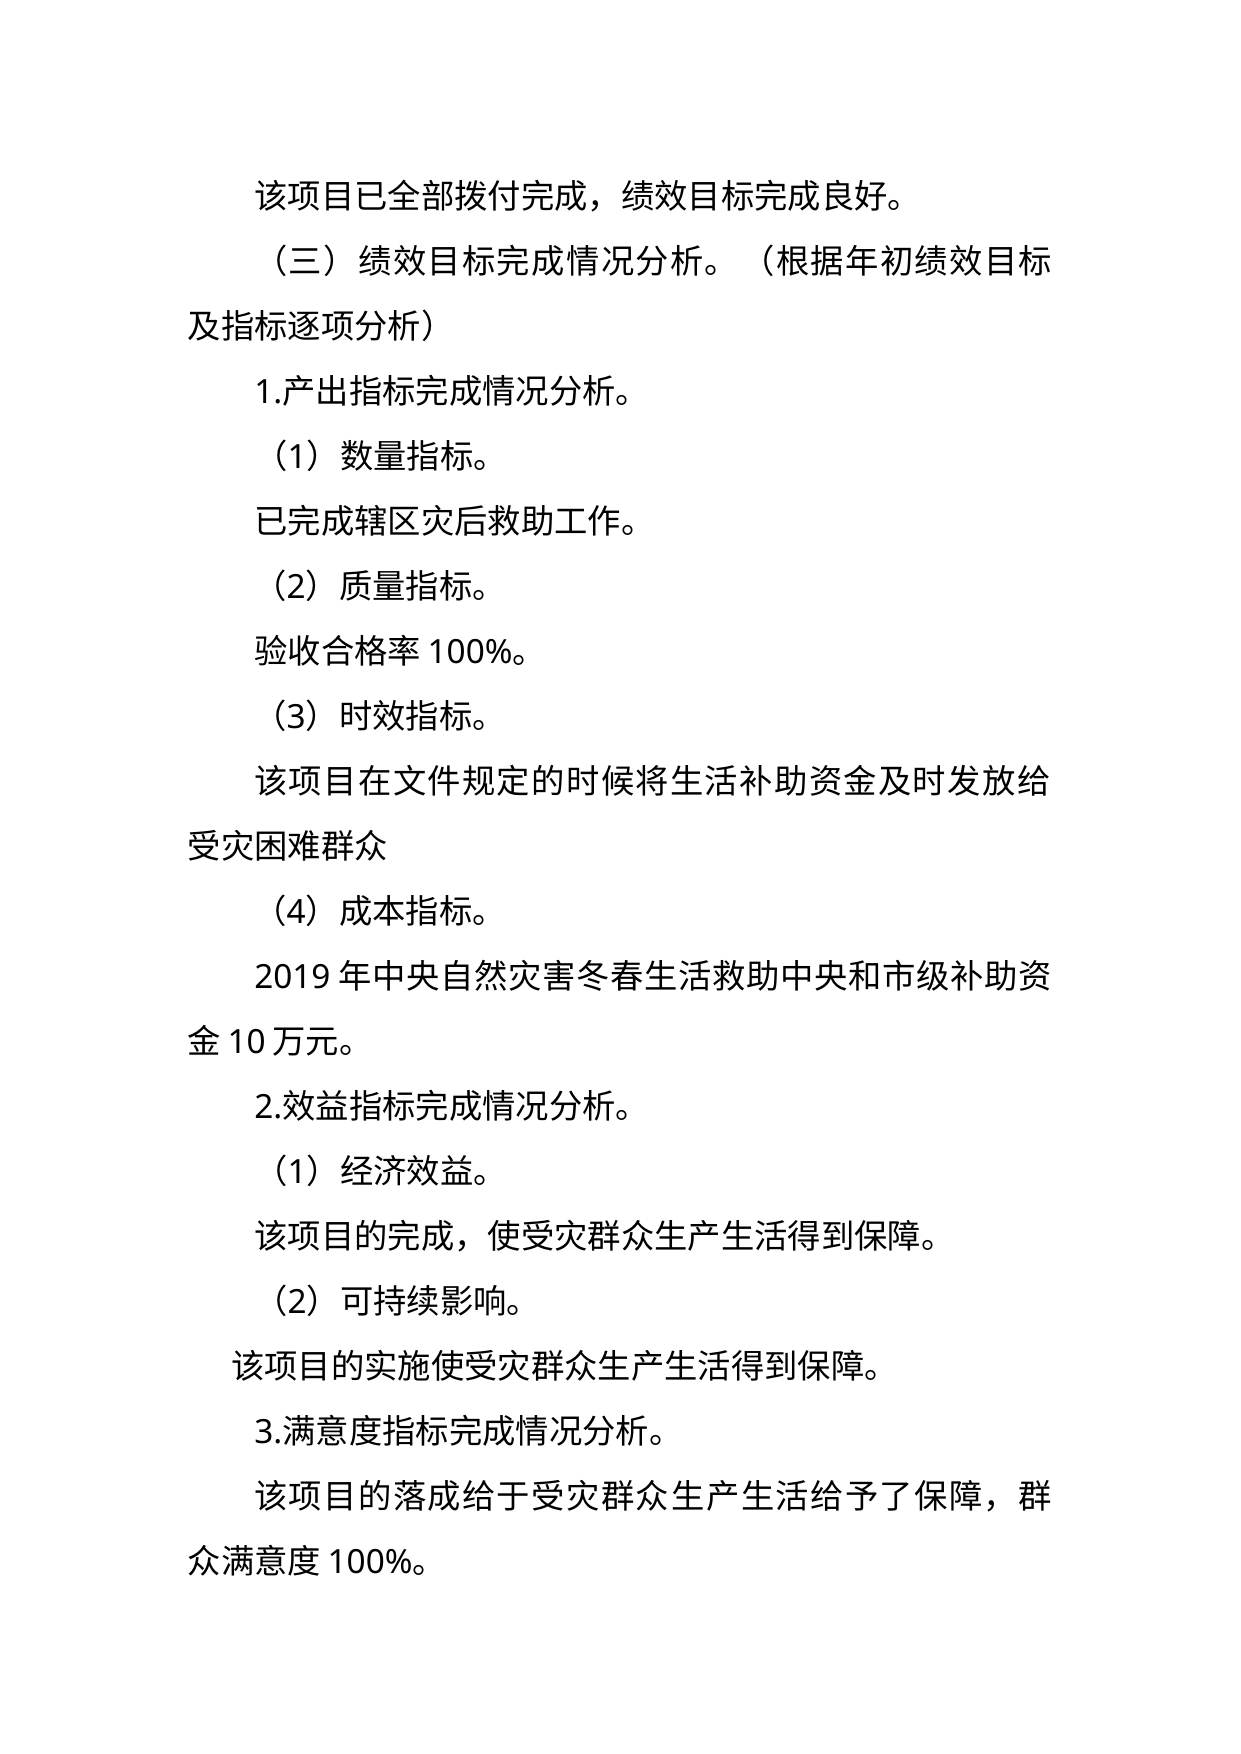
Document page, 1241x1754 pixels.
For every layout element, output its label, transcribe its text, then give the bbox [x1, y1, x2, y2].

text 已完成辖区灾后救助工作。 [187, 487, 1053, 552]
list （4）成本指标。 [253, 877, 1053, 942]
text （1）经济效益。 [187, 1137, 1053, 1202]
list （2）质量指标。 [253, 552, 1053, 617]
text 2.效益指标完成情况分析。 [187, 1072, 1053, 1137]
text （1）数量指标。 [187, 422, 1053, 487]
list 可持续影响。 [187, 1267, 1053, 1332]
list （3）时效指标。 [253, 682, 1053, 747]
text 验收合格率100%。 [187, 617, 1053, 682]
text 3.满意度指标完成情况分析。 [187, 1397, 1053, 1462]
text 2019年中央自然灾害冬春生活救助中央和市级补助资金10万元。 [187, 942, 1053, 1072]
text 该项目的落成给于受灾群众生产生活给予了保障，群众满意度100%。 [187, 1462, 1053, 1592]
text 该项目已全部拨付完成，绩效目标完成良好。 [187, 162, 1053, 227]
text 该项目在文件规定的时候将生活补助资金及时发放给受灾困难群众 [187, 747, 1053, 877]
text （三）绩效目标完成情况分析。（根据年初绩效目标及指标逐项分析） [187, 227, 1053, 357]
text 1.产出指标完成情况分析。 [187, 357, 1053, 422]
list 该项目的实施使受灾群众生产生活得到保障。 [187, 1332, 1053, 1397]
text 该项目的完成，使受灾群众生产生活得到保障。 [187, 1202, 1053, 1267]
